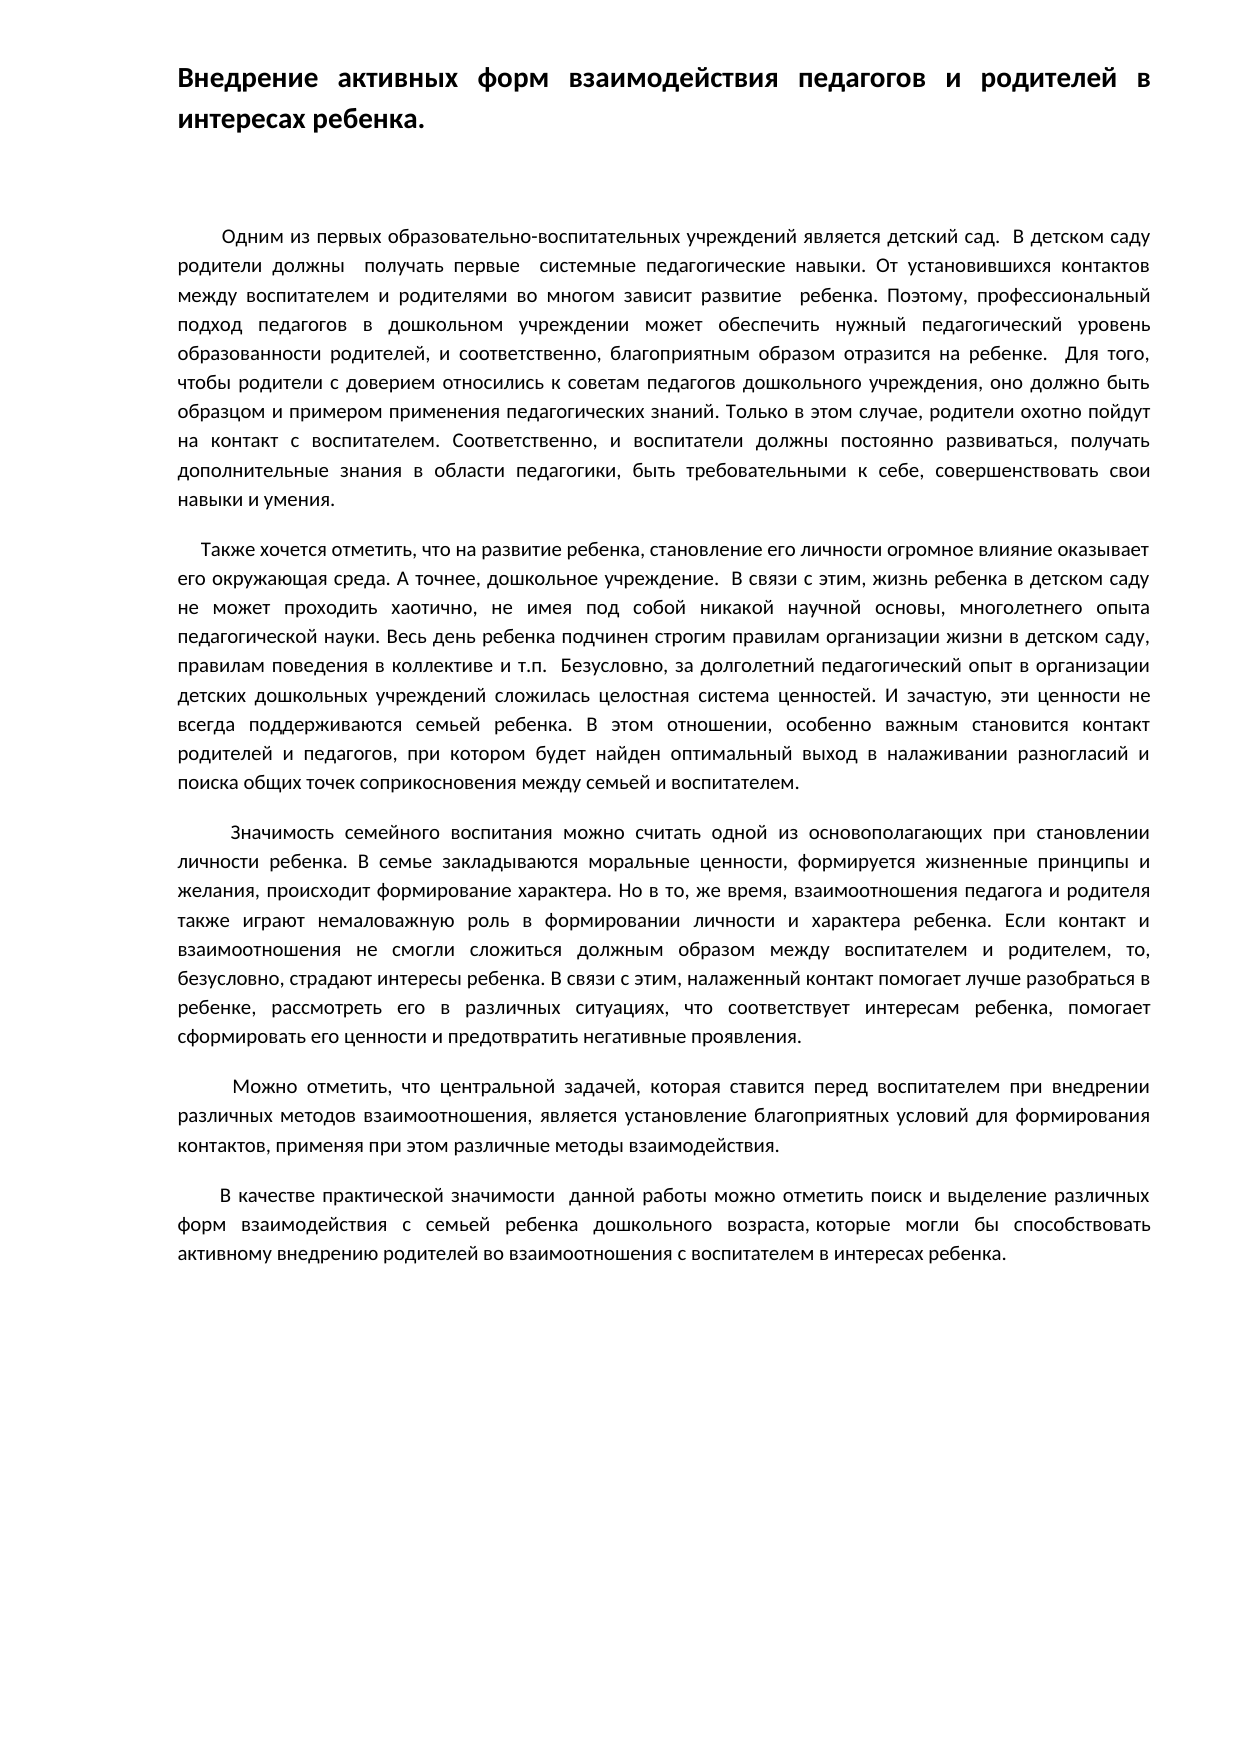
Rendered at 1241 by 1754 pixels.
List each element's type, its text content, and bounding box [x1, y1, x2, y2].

text Значимость семейного воспитания можно считать одной из основополагающих при становлении личности ребенка. В семье закладываются моральные ценности, формируется жизненные принципы и желания, происходит формирование характера. Но в то, же время, взаимоотношения педагога и родителя также играют немаловажную роль в формировании личности и характера ребенка. Если контакт и взаимоотношения не смогли сложиться должным образом между воспитателем и родителем, то, безусловно, страдают интересы ребенка. В связи с этим, налаженный контакт помогает лучше разобраться в ребенке, рассмотреть его в различных ситуациях, что соответствует интересам ребенка, помогает сформировать его ценности и предотвратить негативные проявления. [177, 819, 1152, 1049]
text В качестве практической значимости данной работы можно отметить поиск и выделение различных форм взаимодействия с семьей ребенка дошкольного возраста, которые могли бы способствовать активному внедрению родителей во взаимоотношения с воспитателем в интересах ребенка. [177, 1182, 1152, 1266]
text Можно отметить, что центральной задачей, которая ставится перед воспитателем при внедрении различных методов взаимоотношения, является установление благоприятных условий для формирования контактов, применяя при этом различные методы взаимодействия. [177, 1073, 1152, 1157]
text Также хочется отметить, что на развитие ребенка, становление его личности огромное влияние оказывает его окружающая среда. А точнее, дошкольное учреждение. В связи с этим, жизнь ребенка в детском саду не может проходить хаотично, не имея под собой никакой научной основы, многолетнего опыта педагогической науки. Весь день ребенка подчинен строгим правилам организации жизни в детском саду, правилам поведения в коллективе и т.п. Безусловно, за долголетний педагогический опыт в организации детских дошкольных учреждений сложилась целостная система ценностей. И зачастую, эти ценности не всегда поддерживаются семьей ребенка. В этом отношении, особенно важным становится контакт родителей и педагогов, при котором будет найден оптимальный выход в налаживании разногласий и поиска общих точек соприкосновения между семьей и воспитателем. [177, 536, 1152, 795]
text Внедрение активных форм взаимодействия педагогов и родителей в интересах ребенка. [177, 59, 1152, 136]
text Одним из первых образовательно-воспитательных учреждений является детский сад. В детском саду родители должны получать первые системные педагогические навыки. От установившихся контактов между воспитателем и родителями во многом зависит развитие ребенка. Поэтому, профессиональный подход педагогов в дошкольном учреждении может обеспечить нужный педагогический уровень образованности родителей, и соответственно, благоприятным образом отразится на ребенке. Для того, чтобы родители с доверием относились к советам педагогов дошкольного учреждения, оно должно быть образцом и примером применения педагогических знаний. Только в этом случае, родители охотно пойдут на контакт с воспитателем. Соответственно, и воспитатели должны постоянно развиваться, получать дополнительные знания в области педагогики, быть требовательными к себе, совершенствовать свои навыки и умения. [177, 223, 1152, 511]
